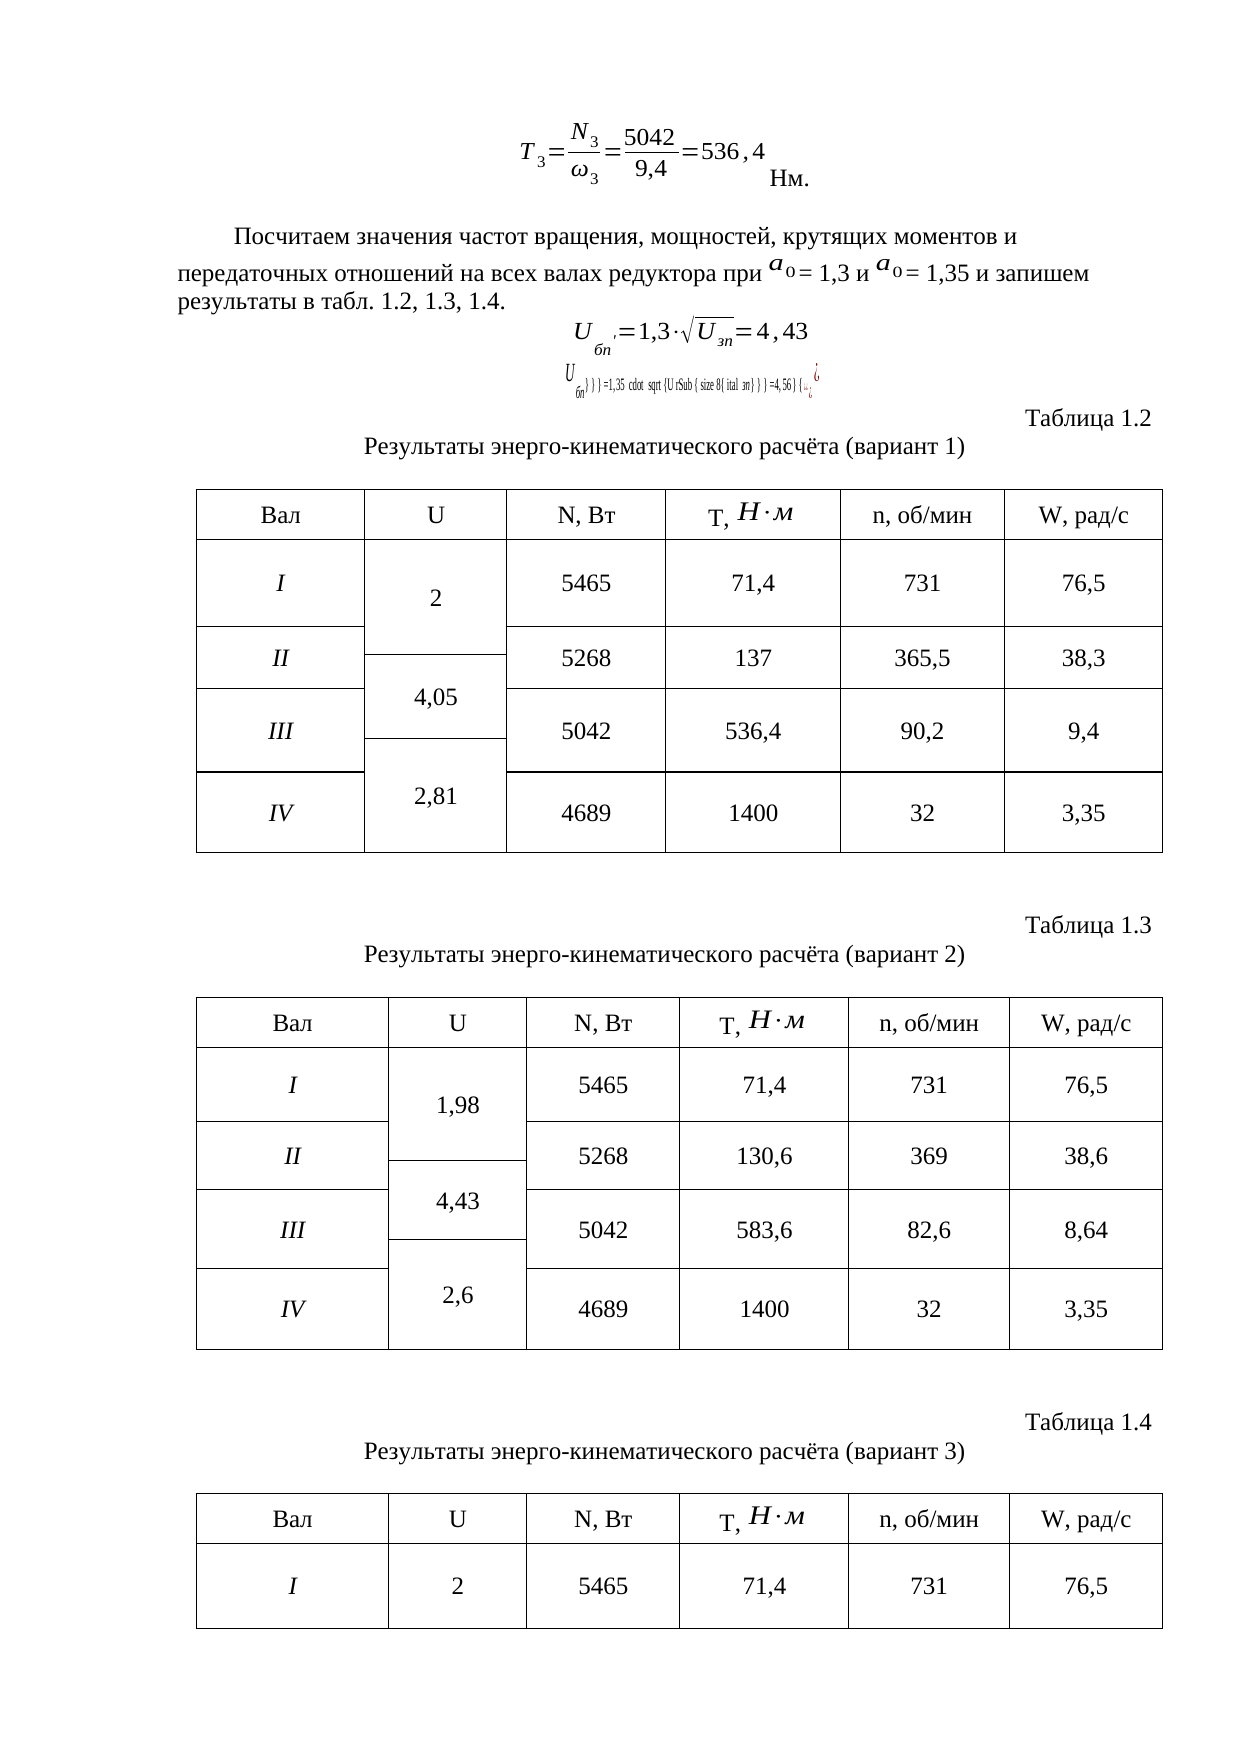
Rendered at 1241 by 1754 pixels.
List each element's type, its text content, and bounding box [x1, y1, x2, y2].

table_cell 5268 [507, 627, 665, 688]
table_cell 5042 [507, 689, 665, 771]
table_cell 369 [849, 1122, 1009, 1189]
table_cell 5465 [527, 1048, 679, 1121]
table_cell 1400 [666, 773, 840, 852]
table_cell 731 [849, 1544, 1009, 1627]
table_cell 4,43 [389, 1161, 526, 1239]
text Результаты энерго-кинематического расчёта (вариант 1) [177, 431, 1152, 460]
text Посчитаем значения частот вращения, мощностей, крутящих моментов и передаточных отношений на всех валах редуктора при = 1,3 и = 1,35 и запишем результаты в табл. 1.2, 1.3, 1.4. [177, 221, 1152, 315]
table_cell 8,64 [1010, 1190, 1162, 1268]
table_cell I [197, 1048, 388, 1121]
text Таблица 1.2 [177, 403, 1152, 431]
table_cell IV [197, 1269, 388, 1348]
table_cell 76,5 [1005, 540, 1162, 626]
table_header T, [680, 1494, 848, 1543]
table_cell 5465 [507, 540, 665, 626]
text Нм. [177, 118, 1152, 192]
table_cell 38,3 [1005, 627, 1162, 688]
text Таблица 1.4 [177, 1407, 1152, 1436]
table_header Вал [197, 998, 388, 1047]
table_cell 5465 [527, 1544, 679, 1627]
table_header W, рад/с [1005, 490, 1162, 539]
table_header n, об/мин [841, 490, 1004, 539]
table_cell 71,4 [680, 1048, 848, 1121]
text Результаты энерго-кинематического расчёта (вариант 2) [177, 939, 1152, 968]
table_cell 1400 [680, 1269, 848, 1348]
table_cell 1,98 [389, 1048, 526, 1160]
table_cell 4689 [507, 773, 665, 852]
table_header Вал [197, 490, 364, 539]
table_cell 137 [666, 627, 840, 688]
table_header U [389, 998, 526, 1047]
table_cell 76,5 [1010, 1544, 1162, 1627]
table_cell 82,6 [849, 1190, 1009, 1268]
table_cell 130,6 [680, 1122, 848, 1189]
table_cell 32 [841, 773, 1004, 852]
table_cell IV [197, 773, 364, 852]
table_header N, Вт [527, 998, 679, 1047]
table_header N, Вт [527, 1494, 679, 1543]
table_cell 3,35 [1005, 773, 1162, 852]
table_cell 4,05 [365, 655, 506, 738]
table_cell 2 [365, 540, 506, 654]
table_cell I [197, 540, 364, 626]
table_cell 536,4 [666, 689, 840, 771]
table_cell II [197, 1122, 388, 1189]
table_header W, рад/с [1010, 998, 1162, 1047]
table_header n, об/мин [849, 1494, 1009, 1543]
table_header T, [680, 998, 848, 1047]
table_cell 71,4 [666, 540, 840, 626]
text Таблица 1.3 [177, 911, 1152, 939]
table_cell 583,6 [680, 1190, 848, 1268]
table_header U [389, 1494, 526, 1543]
table_cell 2 [389, 1544, 526, 1627]
table_cell III [197, 1190, 388, 1268]
table_cell 5042 [527, 1190, 679, 1268]
table_header Вал [197, 1494, 388, 1543]
table_cell III [197, 689, 364, 771]
table_cell 731 [849, 1048, 1009, 1121]
table_cell 9,4 [1005, 689, 1162, 771]
table_cell I [197, 1544, 388, 1627]
text Результаты энерго-кинематического расчёта (вариант 3) [177, 1436, 1152, 1464]
table_cell 2,6 [389, 1240, 526, 1348]
table_header n, об/мин [849, 998, 1009, 1047]
table_cell 731 [841, 540, 1004, 626]
table_header W, рад/с [1010, 1494, 1162, 1543]
table_cell 32 [849, 1269, 1009, 1348]
table_cell 3,35 [1010, 1269, 1162, 1348]
table_header N, Вт [507, 490, 665, 539]
table_cell II [197, 627, 364, 688]
table_cell 4689 [527, 1269, 679, 1348]
table_cell 365,5 [841, 627, 1004, 688]
table_header T, [666, 490, 840, 539]
table_cell 71,4 [680, 1544, 848, 1627]
table_cell 2,81 [365, 739, 506, 852]
table_cell 90,2 [841, 689, 1004, 771]
table_cell 5268 [527, 1122, 679, 1189]
table_header U [365, 490, 506, 539]
table_cell 38,6 [1010, 1122, 1162, 1189]
table_cell 76,5 [1010, 1048, 1162, 1121]
